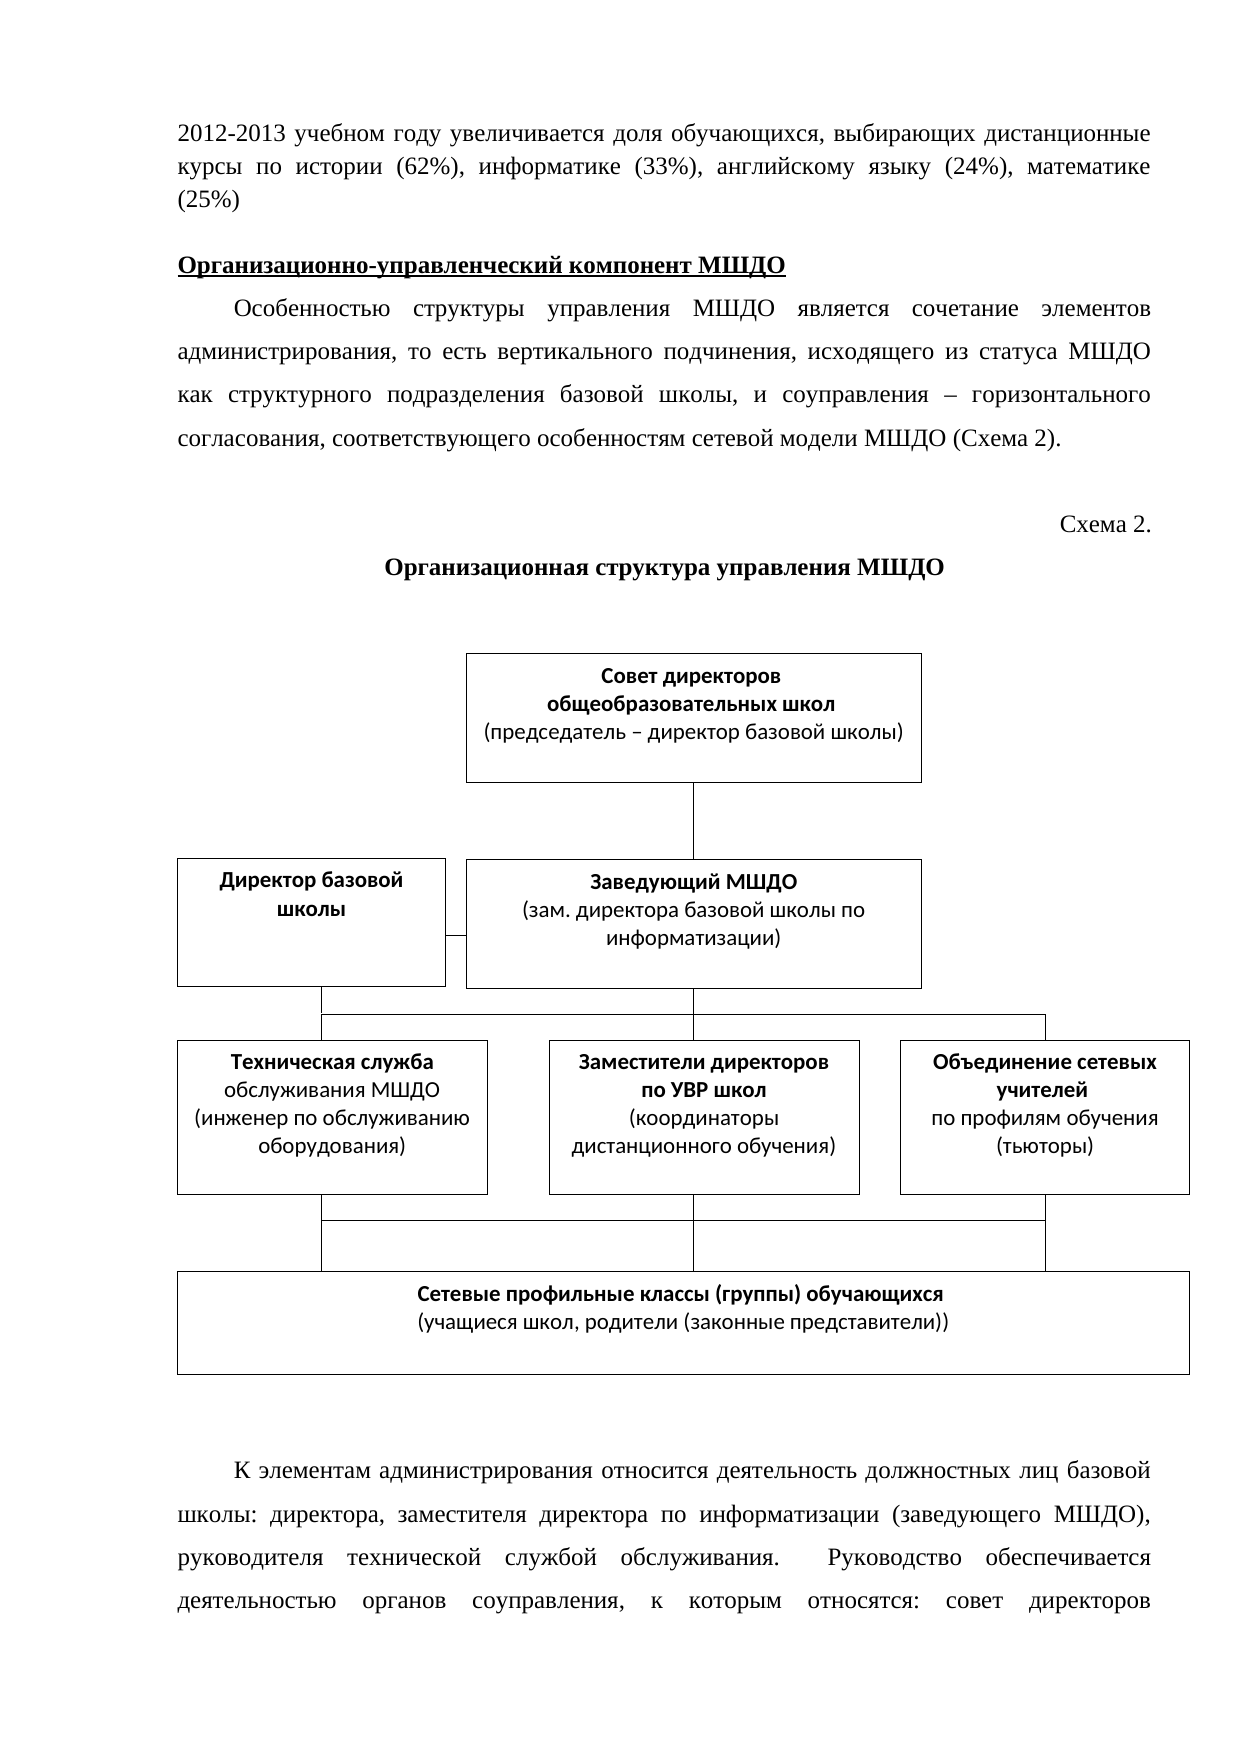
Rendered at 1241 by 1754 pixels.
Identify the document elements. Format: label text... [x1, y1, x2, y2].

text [177, 118, 1152, 213]
text Организационно-управленческий компонент МШДО [177, 250, 1152, 279]
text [177, 1456, 1152, 1614]
text Схема 2. [177, 509, 1152, 538]
text Особенностью структуры управления МШДО является сочетание элементов администрирования, то есть вертикального подчинения, исходящего из статуса МШДО как структурного подразделения базовой школы, и соуправления – горизонтального согласования, соответствующего особенностям сетевой модели МШДО (Схема 2). [177, 293, 1152, 451]
text Организационная структура управления МШДО [177, 552, 1152, 581]
